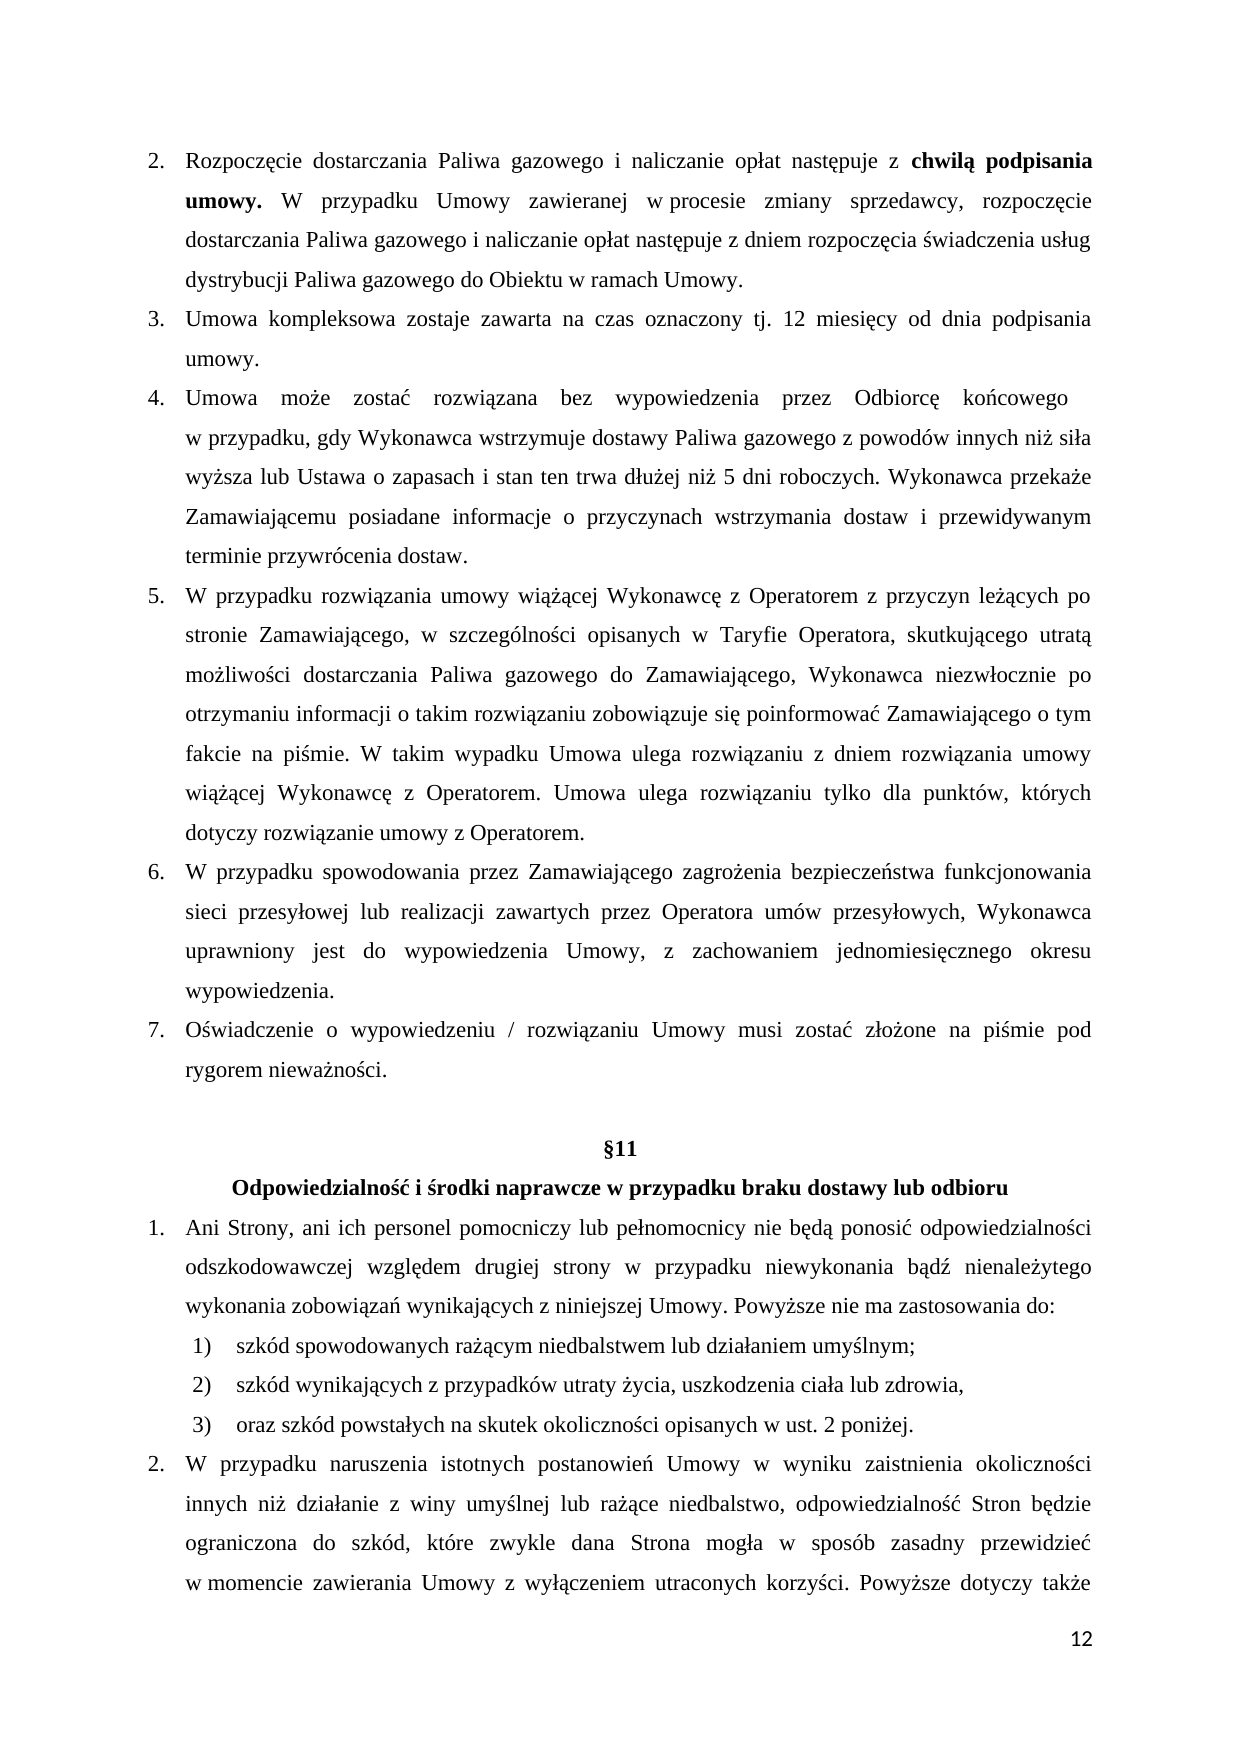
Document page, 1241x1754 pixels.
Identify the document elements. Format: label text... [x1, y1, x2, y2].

list Oświadczenie o wypowiedzeniu / rozwiązaniu Umowy musi zostać złożone na piśmie pod rygorem nieważności. [148, 1016, 1093, 1082]
list Ani Strony, ani ich personel pomocniczy lub pełnomocnicy nie będą ponosić odpowiedzialności odszkodowawczej względem drugiej strony w przypadku niewykonania bądź nienależytego wykonania zobowiązań wynikających z niniejszej Umowy. Powyższe nie ma zastosowania do: [148, 1213, 1093, 1319]
text §11 Odpowiedzialność i środki naprawcze w przypadku braku dostawy lub odbioru [148, 1134, 1093, 1200]
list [148, 1450, 1093, 1595]
list Umowa może zostać rozwiązana bez wypowiedzenia przez Odbiorcę końcowego w przypadku, gdy Wykonawca wstrzymuje dostawy Paliwa gazowego z powodów innych niż siła wyższa lub Ustawa o zapasach i stan ten trwa dłużej niż 5 dni roboczych. Wykonawca przekaże Zamawiającemu posiadane informacje o przyczynach wstrzymania dostaw i przewidywanym terminie przywrócenia dostaw. [148, 384, 1093, 569]
list oraz szkód powstałych na skutek okoliczności opisanych w ust. 2 poniżej. [192, 1411, 1093, 1437]
list szkód wynikających z przypadków utraty życia, uszkodzenia ciała lub zdrowia, [192, 1371, 1093, 1398]
list W przypadku rozwiązania umowy wiążącej Wykonawcę z Operatorem z przyczyn leżących po stronie Zamawiającego, w szczególności opisanych w Taryfie Operatora, skutkującego utratą możliwości dostarczania Paliwa gazowego do Zamawiającego, Wykonawca niezwłocznie po otrzymaniu informacji o takim rozwiązaniu zobowiązuje się poinformować Zamawiającego o tym fakcie na piśmie. W takim wypadku Umowa ulega rozwiązaniu z dniem rozwiązania umowy wiążącej Wykonawcę z Operatorem. Umowa ulega rozwiązaniu tylko dla punktów, których dotyczy rozwiązanie umowy z Operatorem. [148, 582, 1093, 845]
list W przypadku spowodowania przez Zamawiającego zagrożenia bezpieczeństwa funkcjonowania sieci przesyłowej lub realizacji zawartych przez Operatora umów przesyłowych, Wykonawca uprawniony jest do wypowiedzenia Umowy, z zachowaniem jednomiesięcznego okresu wypowiedzenia. [148, 858, 1093, 1003]
list szkód spowodowanych rażącym niedbalstwem lub działaniem umyślnym; [192, 1332, 1093, 1358]
list Rozpoczęcie dostarczania Paliwa gazowego i naliczanie opłat następuje z chwilą podpisania umowy. W przypadku Umowy zawieranej w procesie zmiany sprzedawcy, rozpoczęcie dostarczania Paliwa gazowego i naliczanie opłat następuje z dniem rozpoczęcia świadczenia usług dystrybucji Paliwa gazowego do Obiektu w ramach Umowy. [148, 148, 1093, 292]
list Umowa kompleksowa zostaje zawarta na czas oznaczony tj. 12 miesięcy od dnia podpisania umowy. [148, 306, 1093, 371]
